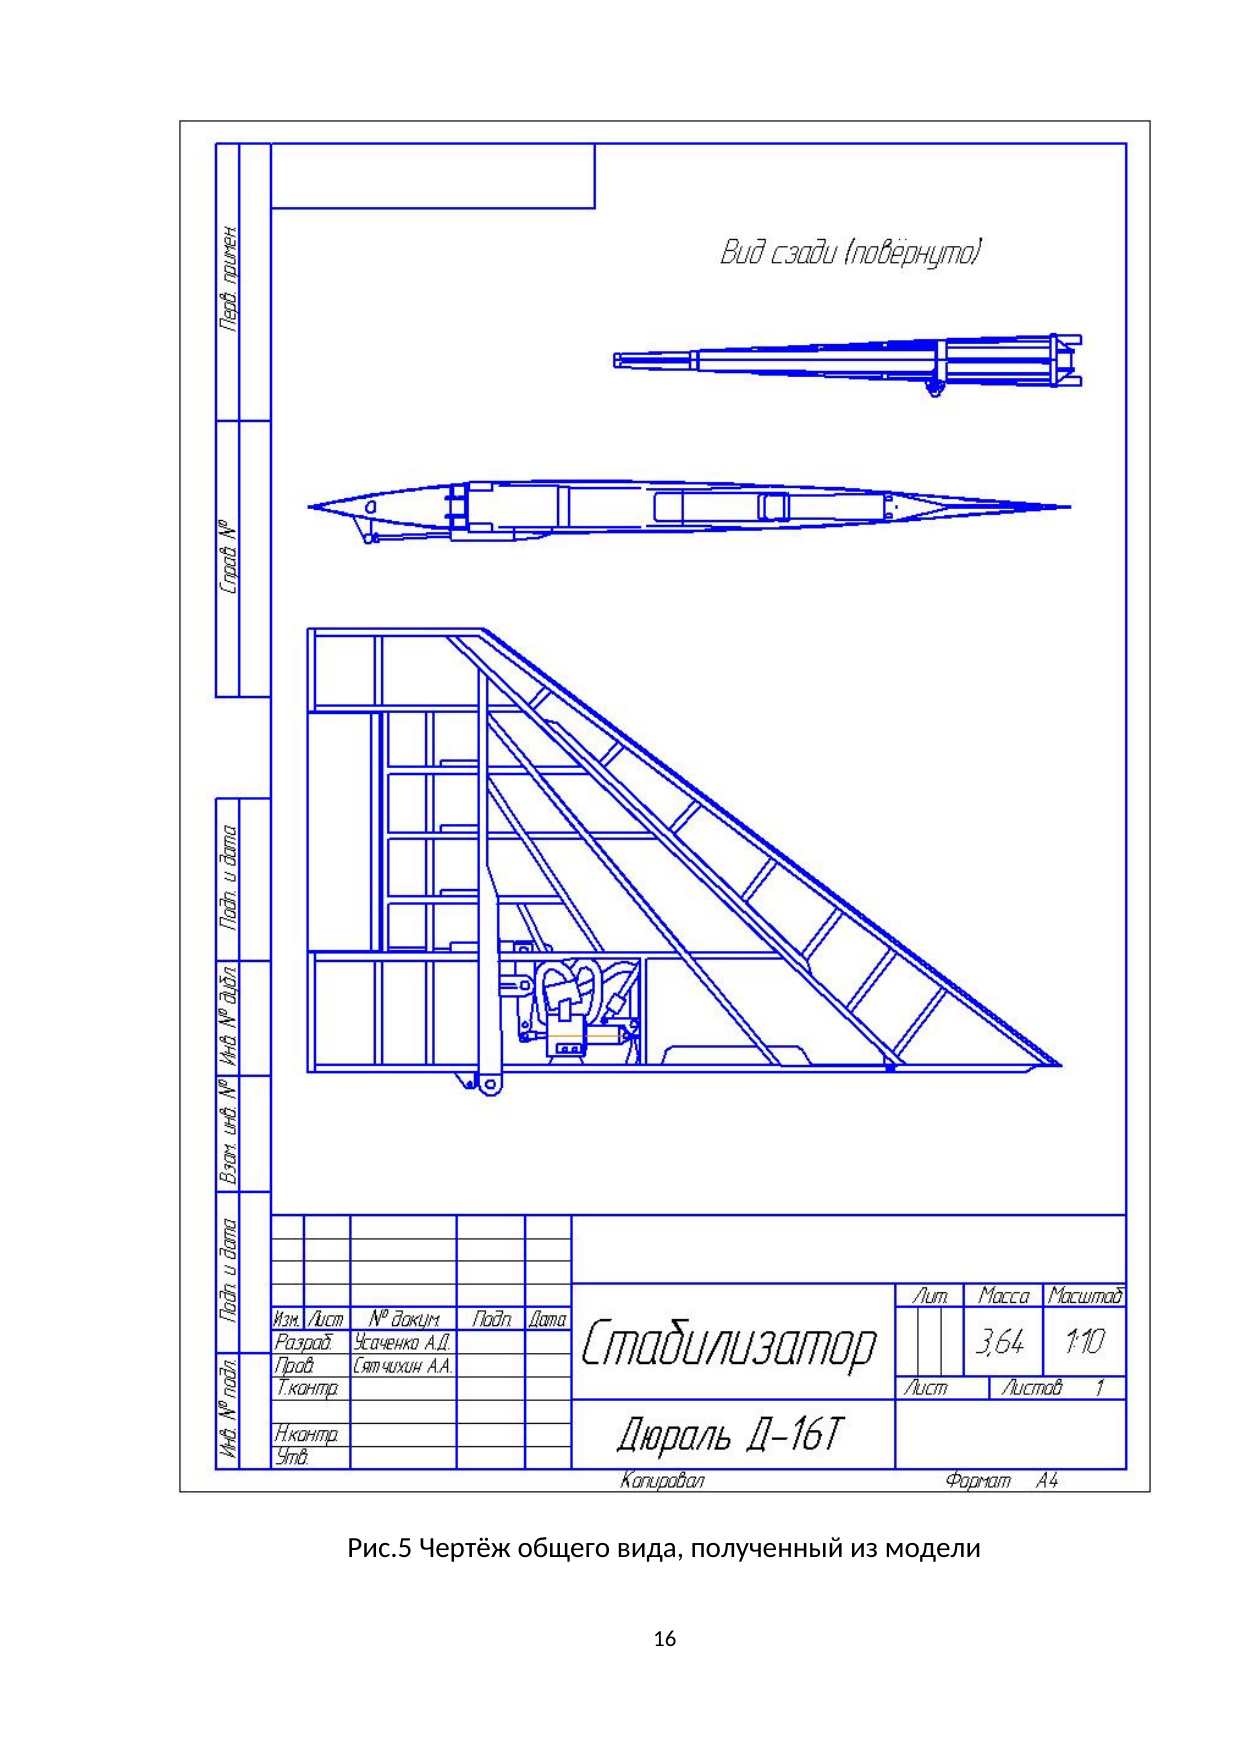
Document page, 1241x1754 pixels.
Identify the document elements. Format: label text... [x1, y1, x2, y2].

text Рис.5 Чертёж общего вида, полученный из модели [177, 1529, 1152, 1565]
picture [177, 118, 1152, 1495]
